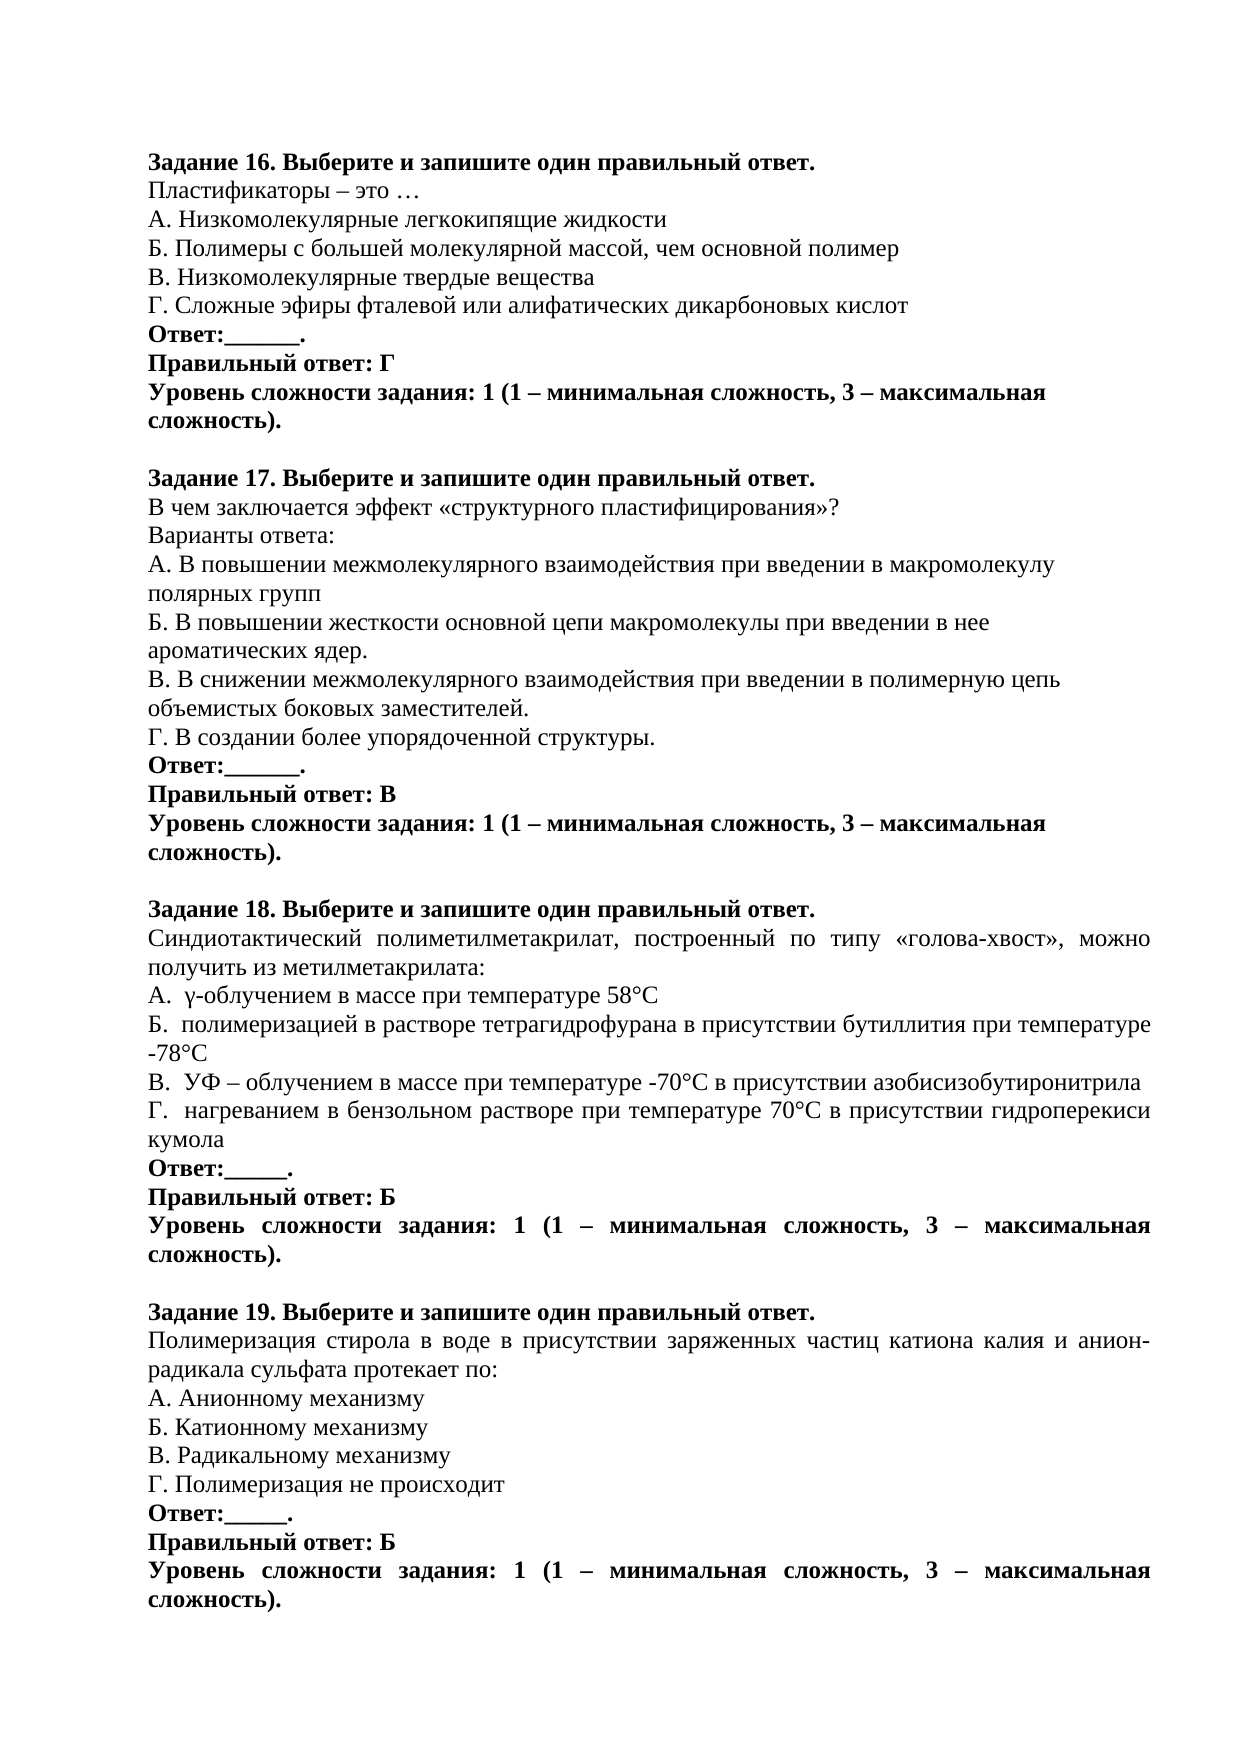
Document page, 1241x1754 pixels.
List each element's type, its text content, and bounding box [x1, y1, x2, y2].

text Правильный ответ: Б [148, 1527, 1152, 1556]
text Б. Полимеры с большей молекулярной массой, чем основной полимер [148, 233, 1152, 262]
text Г. В создании более упорядоченной структуры. [148, 722, 1152, 751]
text Ответ:______. [148, 751, 1152, 779]
text А. Анионному механизму [148, 1383, 1152, 1412]
text А. В повышении межмолекулярного взаимодействия при введении в макромолекулу полярных групп [148, 549, 1152, 607]
text Задание 18. Выберите и запишите один правильный ответ. [148, 894, 1152, 923]
text В. Радикальному механизму [148, 1441, 1152, 1469]
text А. γ-облучением в массе при температуре 58°С [148, 981, 1152, 1009]
text Пластификаторы – это … [148, 176, 1152, 204]
text В. УФ – облучением в массе при температуре -70°С в присутствии азобисизобутиронитрила [148, 1067, 1152, 1096]
text Задание 16. Выберите и запишите один правильный ответ. [148, 147, 1152, 176]
text Синдиотактический полиметилметакрилат, построенный по типу «голова-хвост», можно получить из метилметакрилата: [148, 923, 1152, 981]
text В. Низкомолекулярные твердые вещества [148, 262, 1152, 291]
text Варианты ответа: [148, 521, 1152, 549]
text Г. Полимеризация не происходит [148, 1469, 1152, 1498]
text В чем заключается эффект «структурного пластифицирования»? [148, 492, 1152, 521]
text Полимеризация стирола в воде в присутствии заряженных частиц катиона калия и анион-радикала сульфата протекает по: [148, 1326, 1152, 1383]
text Ответ:_____. [148, 1153, 1152, 1182]
text Уровень сложности задания: 1 (1 – минимальная сложность, 3 – максимальная сложность). [148, 1211, 1152, 1268]
text Ответ:______. [148, 319, 1152, 348]
text Б. В повышении жесткости основной цепи макромолекулы при введении в нее ароматических ядер. [148, 607, 1152, 664]
text Г. нагреванием в бензольном растворе при температуре 70°С в присутствии гидроперекиси кумола [148, 1096, 1152, 1153]
text Г. Сложные эфиры фталевой или алифатических дикарбоновых кислот [148, 291, 1152, 319]
text Б. полимеризацией в растворе тетрагидрофурана в присутствии бутиллития при температуре -78°С [148, 1009, 1152, 1067]
text В. В снижении межмолекулярного взаимодействия при введении в полимерную цепь объемистых боковых заместителей. [148, 664, 1152, 722]
text Правильный ответ: Г [148, 348, 1152, 377]
text А. Низкомолекулярные легкокипящие жидкости [148, 204, 1152, 233]
text Правильный ответ: В [148, 779, 1152, 808]
text Ответ:_____. [148, 1498, 1152, 1527]
text Б. Катионному механизму [148, 1412, 1152, 1441]
text Правильный ответ: Б [148, 1182, 1152, 1211]
text Уровень сложности задания: 1 (1 – минимальная сложность, 3 – максимальная сложность). [148, 1556, 1152, 1613]
text Уровень сложности задания: 1 (1 – минимальная сложность, 3 – максимальная сложность). [148, 377, 1152, 434]
text Задание 19. Выберите и запишите один правильный ответ. [148, 1297, 1152, 1326]
text Уровень сложности задания: 1 (1 – минимальная сложность, 3 – максимальная сложность). [148, 808, 1152, 866]
text Задание 17. Выберите и запишите один правильный ответ. [148, 463, 1152, 492]
